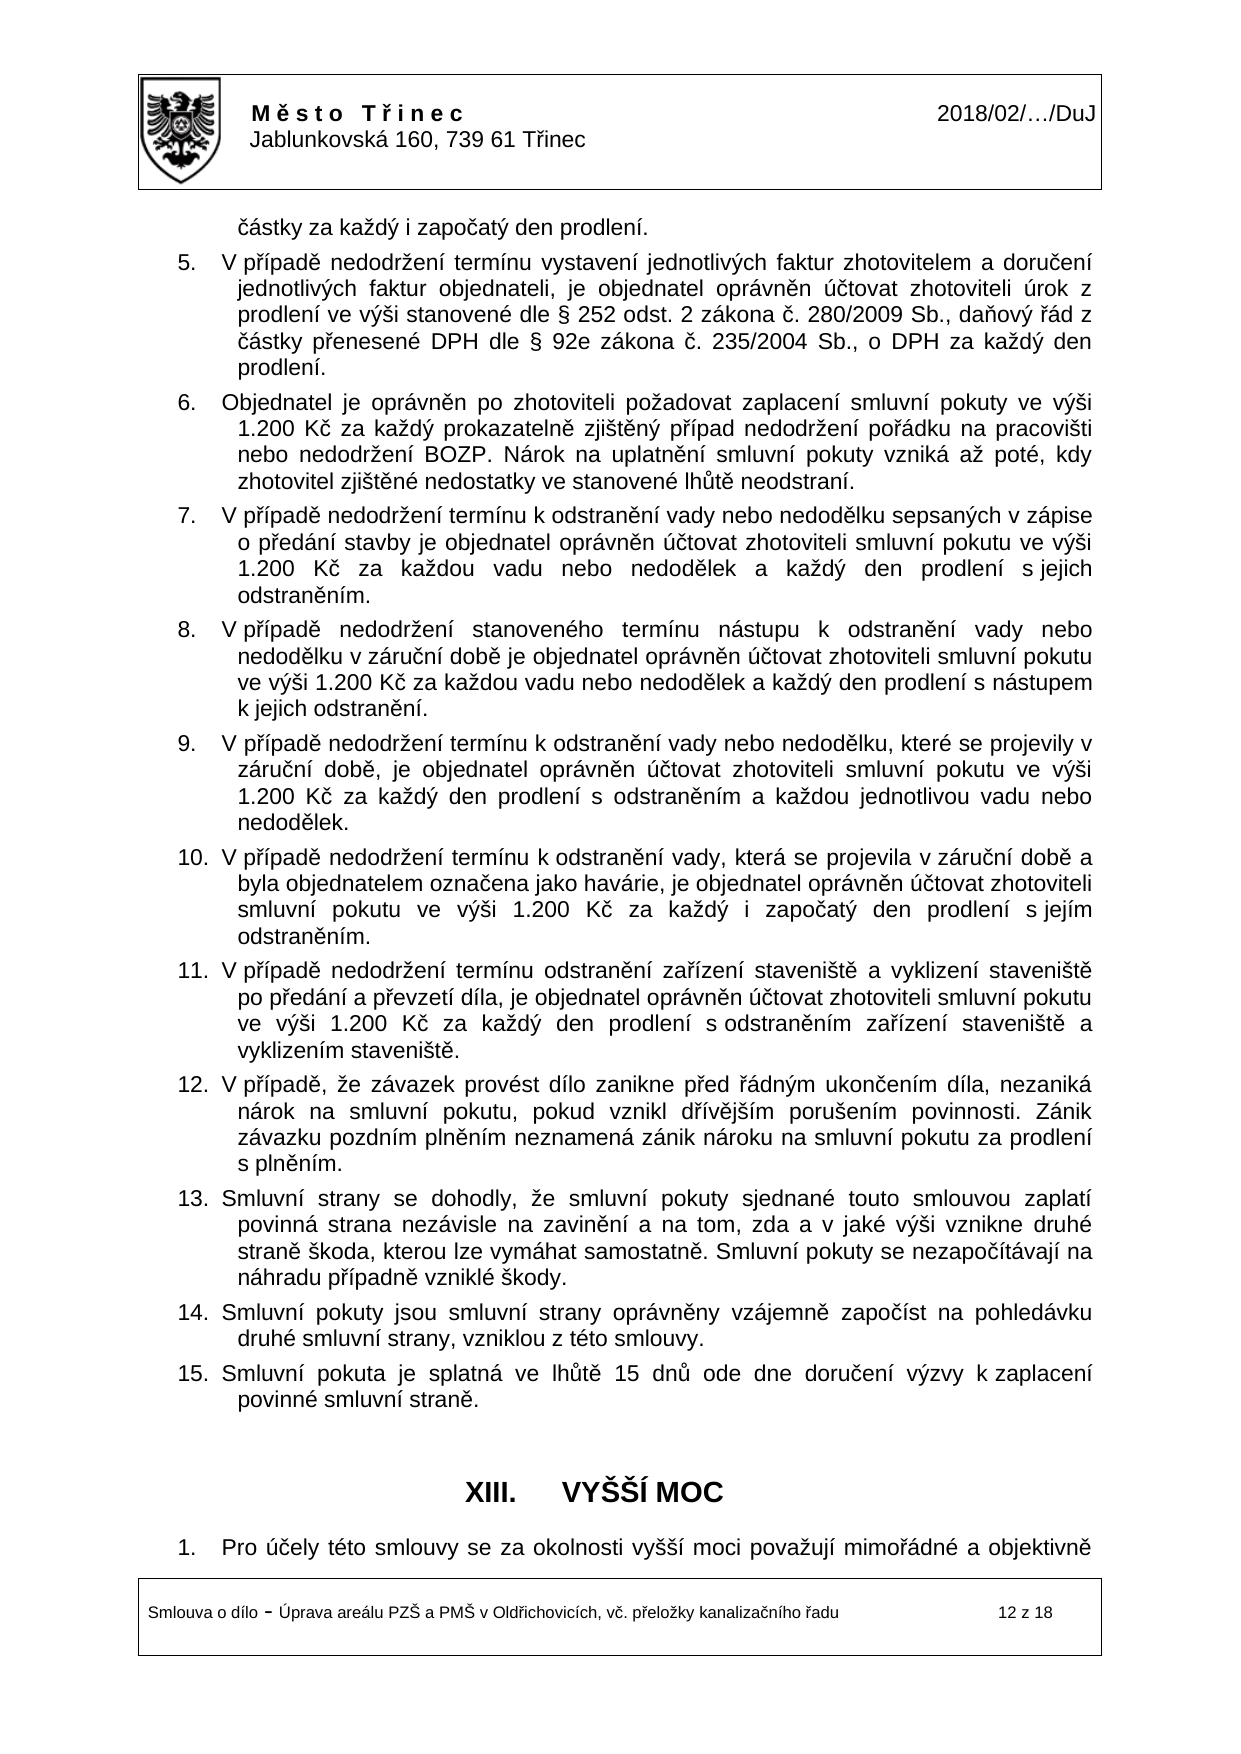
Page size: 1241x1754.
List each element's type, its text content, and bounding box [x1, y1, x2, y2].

subtitle 10. V případě nedodržení termínu k odstranění vady, která se projevila v záruční době a byla objednatelem označena jako havárie, je objednatel oprávněn účtovat zhotoviteli smluvní pokutu ve výši 1.200 Kč za každý i započatý den prodlení s jejím odstraněním. [177, 844, 1093, 949]
subtitle 8. V případě nedodržení stanoveného termínu nástupu k odstranění vady nebo nedodělku v záruční době je objednatel oprávněn účtovat zhotoviteli smluvní pokutu ve výši 1.200 Kč za každou vadu nebo nedodělek a každý den prodlení s nástupem k jejich odstranění. [177, 616, 1093, 722]
subtitle 9. V případě nedodržení termínu k odstranění vady nebo nedodělku, které se projevily v záruční době, je objednatel oprávněn účtovat zhotoviteli smluvní pokutu ve výši 1.200 Kč za každý den prodlení s odstraněním a každou jednotlivou vadu nebo nedodělek. [177, 730, 1093, 835]
subtitle 7. V případě nedodržení termínu k odstranění vady nebo nedodělku sepsaných v zápise o předání stavby je objednatel oprávněn účtovat zhotoviteli smluvní pokutu ve výši 1.200 Kč za každou vadu nebo nedodělek a každý den prodlení s jejich odstraněním. [177, 502, 1093, 608]
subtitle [177, 1533, 1093, 1560]
subtitle 14. Smluvní pokuty jsou smluvní strany oprávněny vzájemně započíst na pohledávku druhé smluvní strany, vzniklou z této smlouvy. [177, 1299, 1093, 1351]
subtitle 5. V případě nedodržení termínu vystavení jednotlivých faktur zhotovitelem a doručení jednotlivých faktur objednateli, je objednatel oprávněn účtovat zhotoviteli úrok z prodlení ve výši stanovené dle § 252 odst. 2 zákona č. 280/2009 Sb., daňový řád z částky přenesené DPH dle § 92e zákona č. 235/2004 Sb., o DPH za každý den prodlení. [177, 249, 1093, 380]
subtitle 11. V případě nedodržení termínu odstranění zařízení staveniště a vyklizení staveniště po předání a převzetí díla, je objednatel oprávněn účtovat zhotoviteli smluvní pokutu ve výši 1.200 Kč za každý den prodlení s odstraněním zařízení staveniště a vyklizením staveniště. [177, 957, 1093, 1063]
subtitle 15. Smluvní pokuta je splatná ve lhůtě 15 dnů ode dne doručení výzvy k zaplacení povinné smluvní straně. [177, 1360, 1093, 1412]
subtitle VYŠŠÍ MOC [148, 1475, 1093, 1508]
subtitle 12. V případě, že závazek provést dílo zanikne před řádným ukončením díla, nezaniká nárok na smluvní pokutu, pokud vznikl dřívějším porušením povinnosti. Zánik závazku pozdním plněním neznamená zánik nároku na smluvní pokutu za prodlení s plněním. [177, 1071, 1093, 1177]
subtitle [177, 214, 1093, 240]
subtitle 13. Smluvní strany se dohodly, že smluvní pokuty sjednané touto smlouvou zaplatí povinná strana nezávisle na zavinění a na tom, zda a v jaké výši vznikne druhé straně škoda, kterou lze vymáhat samostatně. Smluvní pokuty se nezapočítávají na náhradu případně vzniklé škody. [177, 1185, 1093, 1290]
subtitle 6. Objednatel je oprávněn po zhotoviteli požadovat zaplacení smluvní pokuty ve výši 1.200 Kč za každý prokazatelně zjištěný případ nedodržení pořádku na pracovišti nebo nedodržení BOZP. Nárok na uplatnění smluvní pokuty vzniká až poté, kdy zhotovitel zjištěné nedostatky ve stanovené lhůtě neodstraní. [177, 389, 1093, 494]
